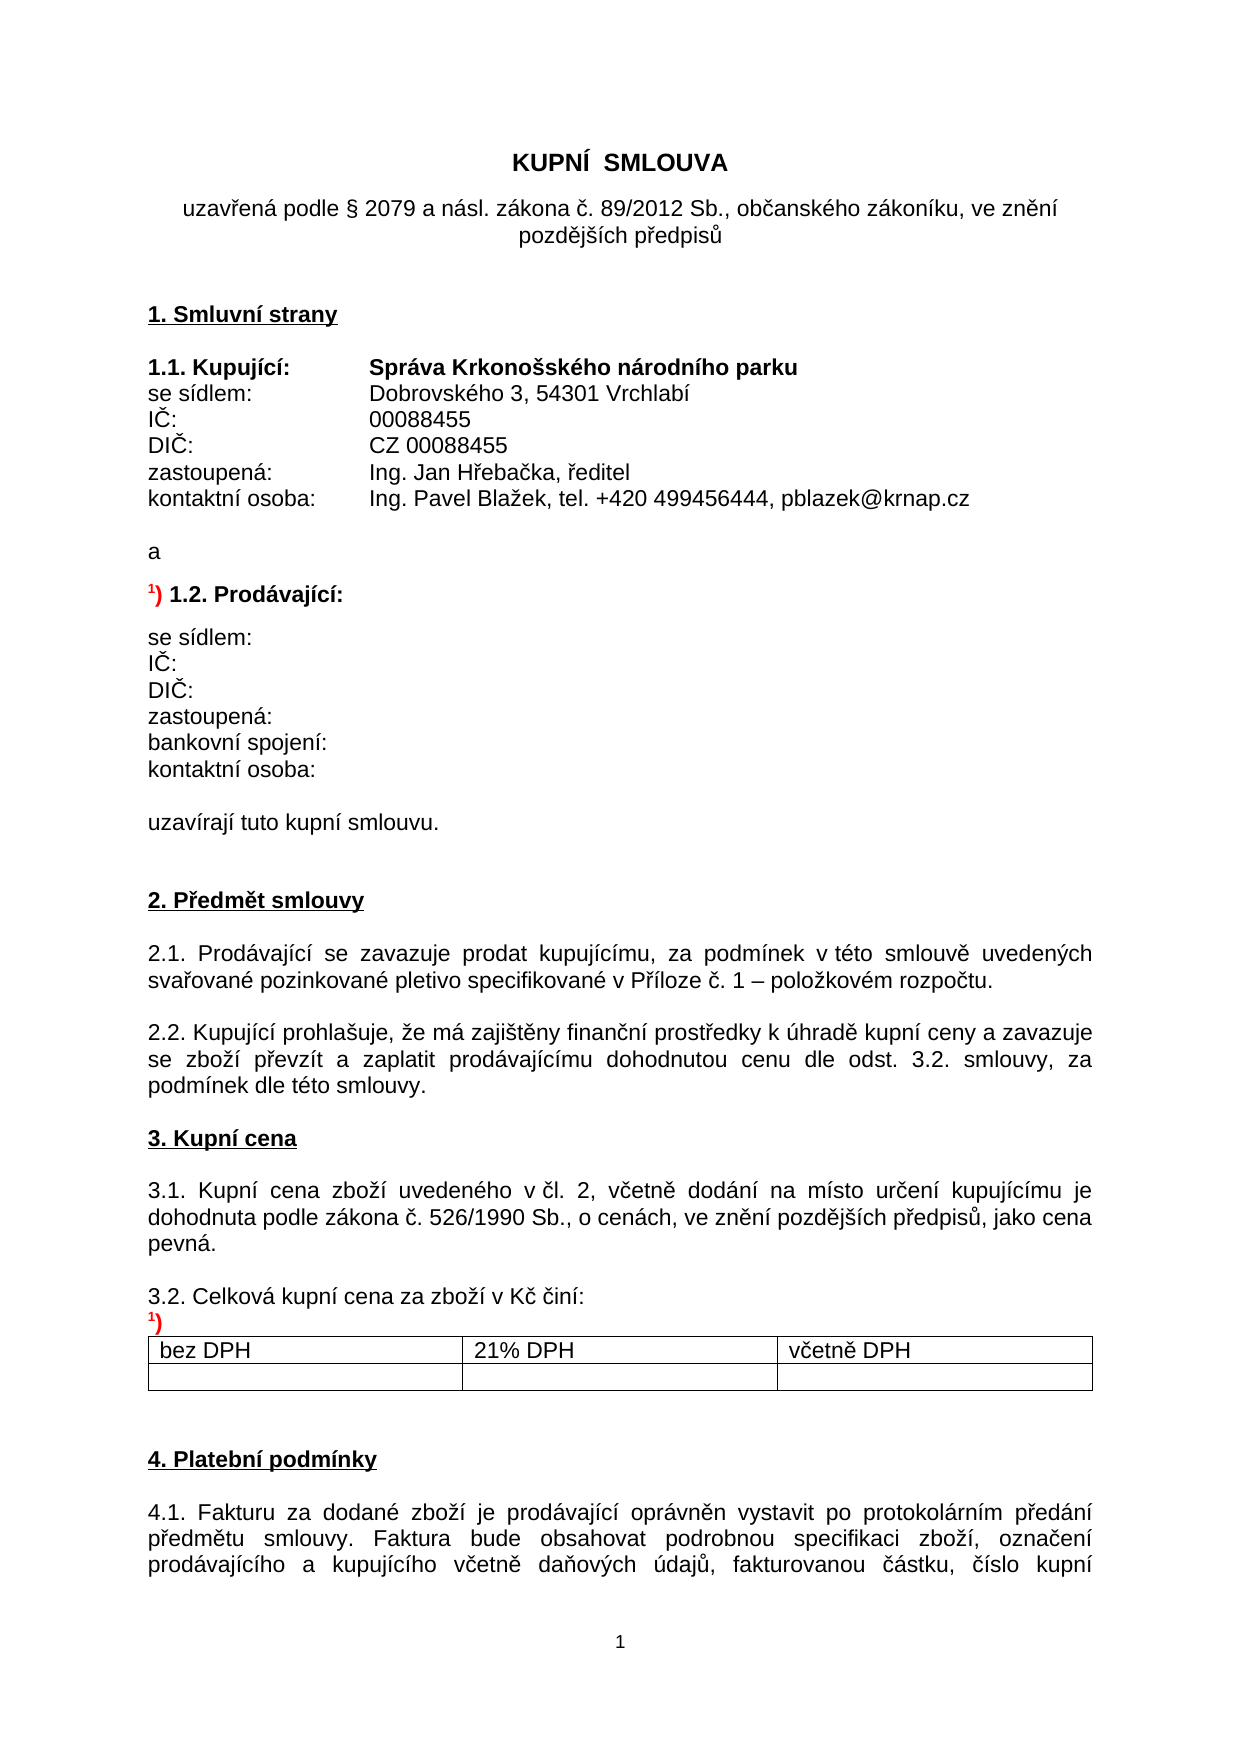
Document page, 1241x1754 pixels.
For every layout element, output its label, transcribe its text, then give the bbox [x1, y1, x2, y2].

text uzavírají tuto kupní smlouvu. [148, 808, 1093, 835]
text zastoupená: [148, 703, 1093, 729]
text 2. Předmět smlouvy [148, 887, 1093, 914]
text se sídlem: Dobrovského 3, 54301 Vrchlabí [148, 380, 1093, 406]
table_header 21% DPH [463, 1337, 777, 1363]
table_cell [463, 1364, 777, 1390]
table_header bez DPH [149, 1337, 462, 1363]
text 1) [148, 1309, 1093, 1336]
table_header včetně DPH [778, 1337, 1092, 1363]
text zastoupená: Ing. Jan Hřebačka, ředitel [148, 459, 1093, 485]
text 3.2. Celková kupní cena za zboží v Kč činí: [148, 1283, 1093, 1309]
table_cell [149, 1364, 462, 1390]
text 4. Platební podmínky [148, 1446, 1093, 1472]
text bankovní spojení: [148, 729, 1093, 756]
text 1. Smluvní strany [148, 301, 1093, 327]
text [148, 1498, 1093, 1577]
text IČ: [148, 650, 1093, 677]
text se sídlem: [148, 624, 1093, 650]
text pozdějších předpisů [148, 222, 1093, 248]
text 1) 1.2. Prodávající: [148, 581, 1093, 607]
text DIČ: [148, 677, 1093, 703]
text 2.1. Prodávající se zavazuje prodat kupujícímu, za podmínek v této smlouvě uvedených svařované pozinkované pletivo specifikované v Příloze č. 1 – položkovém rozpočtu. [148, 940, 1093, 993]
text uzavřená podle § 2079 a násl. zákona č. 89/2012 Sb., občanského zákoníku, ve znění [148, 195, 1093, 222]
text a [148, 538, 1093, 564]
text 1.1. Kupující: Správa Krkonošského národního parku [148, 353, 1093, 380]
text 3.1. Kupní cena zboží uvedeného v čl. 2, včetně dodání na místo určení kupujícímu je dohodnuta podle zákona č. 526/1990 Sb., o cenách, ve znění pozdějších předpisů, jako cena pevná. [148, 1177, 1093, 1256]
table_cell [778, 1364, 1092, 1390]
text 2.2. Kupující prohlašuje, že má zajištěny finanční prostředky k úhradě kupní ceny a zavazuje se zboží převzít a zaplatit prodávajícímu dohodnutou cenu dle odst. 3.2. smlouvy, za podmínek dle této smlouvy. [148, 1019, 1093, 1098]
text kontaktní osoba: Ing. Pavel Blažek, tel. +420 499456444, pblazek@krnap.cz [148, 485, 1093, 512]
text 3. Kupní cena [148, 1125, 1093, 1151]
text DIČ: CZ 00088455 [148, 432, 1093, 459]
text kontaktní osoba: [148, 756, 1093, 782]
text KUPNÍ SMLOUVA [148, 148, 1093, 176]
text IČ: 00088455 [148, 406, 1093, 432]
